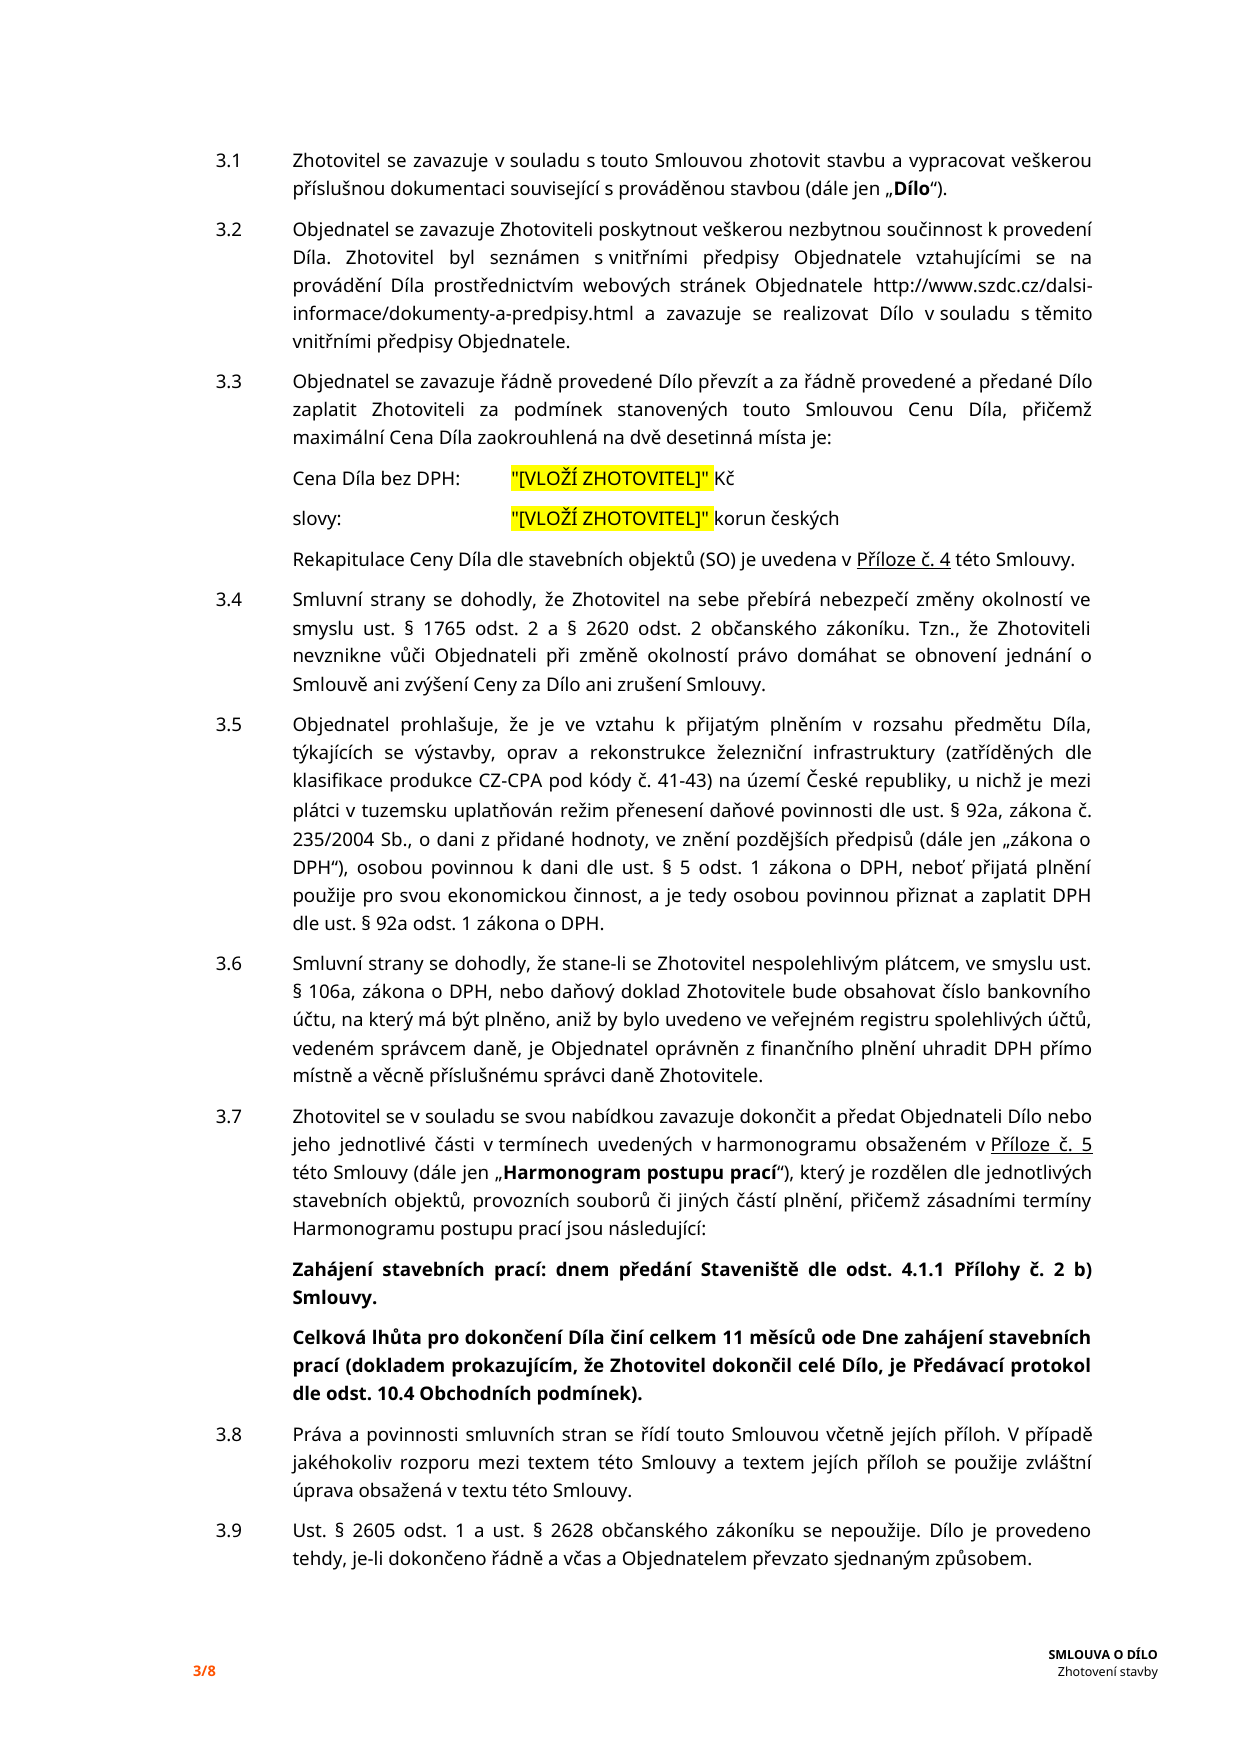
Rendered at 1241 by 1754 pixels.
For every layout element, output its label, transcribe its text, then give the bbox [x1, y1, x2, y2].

text Objednatel se zavazuje řádně provedené Dílo převzít a za řádně provedené a předané Dílo zaplatit Zhotoviteli za podmínek stanovených touto Smlouvou Cenu Díla, přičemž maximální Cena Díla zaokrouhlená na dvě desetinná místa je: [216, 369, 1093, 450]
text Práva a povinnosti smluvních stran se řídí touto Smlouvou včetně jejích příloh. V případě jakéhokoliv rozporu mezi textem této Smlouvy a textem jejích příloh se použije zvláštní úprava obsažená v textu této Smlouvy. [216, 1421, 1093, 1503]
text Zhotovitel se zavazuje v souladu s touto Smlouvou zhotovit stavbu a vypracovat veškerou příslušnou dokumentaci související s prováděnou stavbou (dále jen „Dílo“). [216, 147, 1093, 201]
text slovy: korun českých [714, 506, 1093, 531]
text Zhotovitel se v souladu se svou nabídkou zavazuje dokončit a předat Objednateli Dílo nebo jeho jednotlivé části v termínech uvedených v harmonogramu obsaženém v Příloze č. 5 této Smlouvy (dále jen „Harmonogram postupu prací“), který je rozdělen dle jednotlivých stavebních objektů, provozních souborů či jiných částí plnění, přičemž zásadními termíny Harmonogramu postupu prací jsou následující: [216, 1103, 1093, 1241]
text Smluvní strany se dohodly, že stane-li se Zhotovitel nespolehlivým plátcem, ve smyslu ust. § 106a, zákona o DPH, nebo daňový doklad Zhotovitele bude obsahovat číslo bankovního účtu, na který má být plněno, aniž by bylo uvedeno ve veřejném registru spolehlivých účtů, vedeném správcem daně, je Objednatel oprávněn z finančního plnění uhradit DPH přímo místně a věcně příslušnému správci daně Zhotovitele. [216, 951, 1093, 1088]
text Zahájení stavebních prací: dnem předání Staveniště dle odst. 4.1.1 Přílohy č. 2 b) Smlouvy. [292, 1256, 1093, 1309]
text Celková lhůta pro dokončení Díla činí celkem 11 měsíců ode Dne zahájení stavebních prací (dokladem prokazujícím, že Zhotovitel dokončil celé Dílo, je Předávací protokol dle odst. 10.4 Obchodních podmínek). [292, 1324, 1093, 1406]
text Objednatel se zavazuje Zhotoviteli poskytnout veškerou nezbytnou součinnost k provedení Díla. Zhotovitel byl seznámen s vnitřními předpisy Objednatele vztahujícími se na provádění Díla prostřednictvím webových stránek Objednatele http://www.szdc.cz/dalsi-informace/dokumenty-a-predpisy.html a zavazuje se realizovat Dílo v souladu s těmito vnitřními předpisy Objednatele. [216, 216, 1093, 354]
text Rekapitulace Ceny Díla dle stavebních objektů (SO) je uvedena v Příloze č. 4 této Smlouvy. [292, 546, 1093, 572]
text Smluvní strany se dohodly, že Zhotovitel na sebe přebírá nebezpečí změny okolností ve smyslu ust. § 1765 odst. 2 a § 2620 odst. 2 občanského zákoníku. Tzn., že Zhotoviteli nevznikne vůči Objednateli při změně okolností právo domáhat se obnovení jednání o Smlouvě ani zvýšení Ceny za Dílo ani zrušení Smlouvy. [216, 587, 1093, 696]
text Ust. § 2605 odst. 1 a ust. § 2628 občanského zákoníku se nepoužije. Dílo je provedeno tehdy, je-li dokončeno řádně a včas a Objednatelem převzato sjednaným způsobem. [216, 1518, 1093, 1571]
text Cena Díla bez DPH: Kč [714, 465, 1093, 491]
text Objednatel prohlašuje, že je ve vztahu k přijatým plněním v rozsahu předmětu Díla, týkajících se výstavby, oprav a rekonstrukce železniční infrastruktury (zatříděných dle klasifikace produkce CZ-CPA pod kódy č. 41-43) na území České republiky, u nichž je mezi plátci v tuzemsku uplatňován režim přenesení daňové povinnosti dle ust. § 92a, zákona č. 235/2004 Sb., o dani z přidané hodnoty, ve znění pozdějších předpisů (dále jen „zákona o DPH“), osobou povinnou k dani dle ust. § 5 odst. 1 zákona o DPH, neboť přijatá plnění použije pro svou ekonomickou činnost, a je tedy osobou povinnou přiznat a zaplatit DPH dle ust. § 92a odst. 1 zákona o DPH. [216, 711, 1093, 936]
text slovy: korun českých [292, 506, 511, 531]
text Cena Díla bez DPH: Kč [292, 465, 511, 491]
